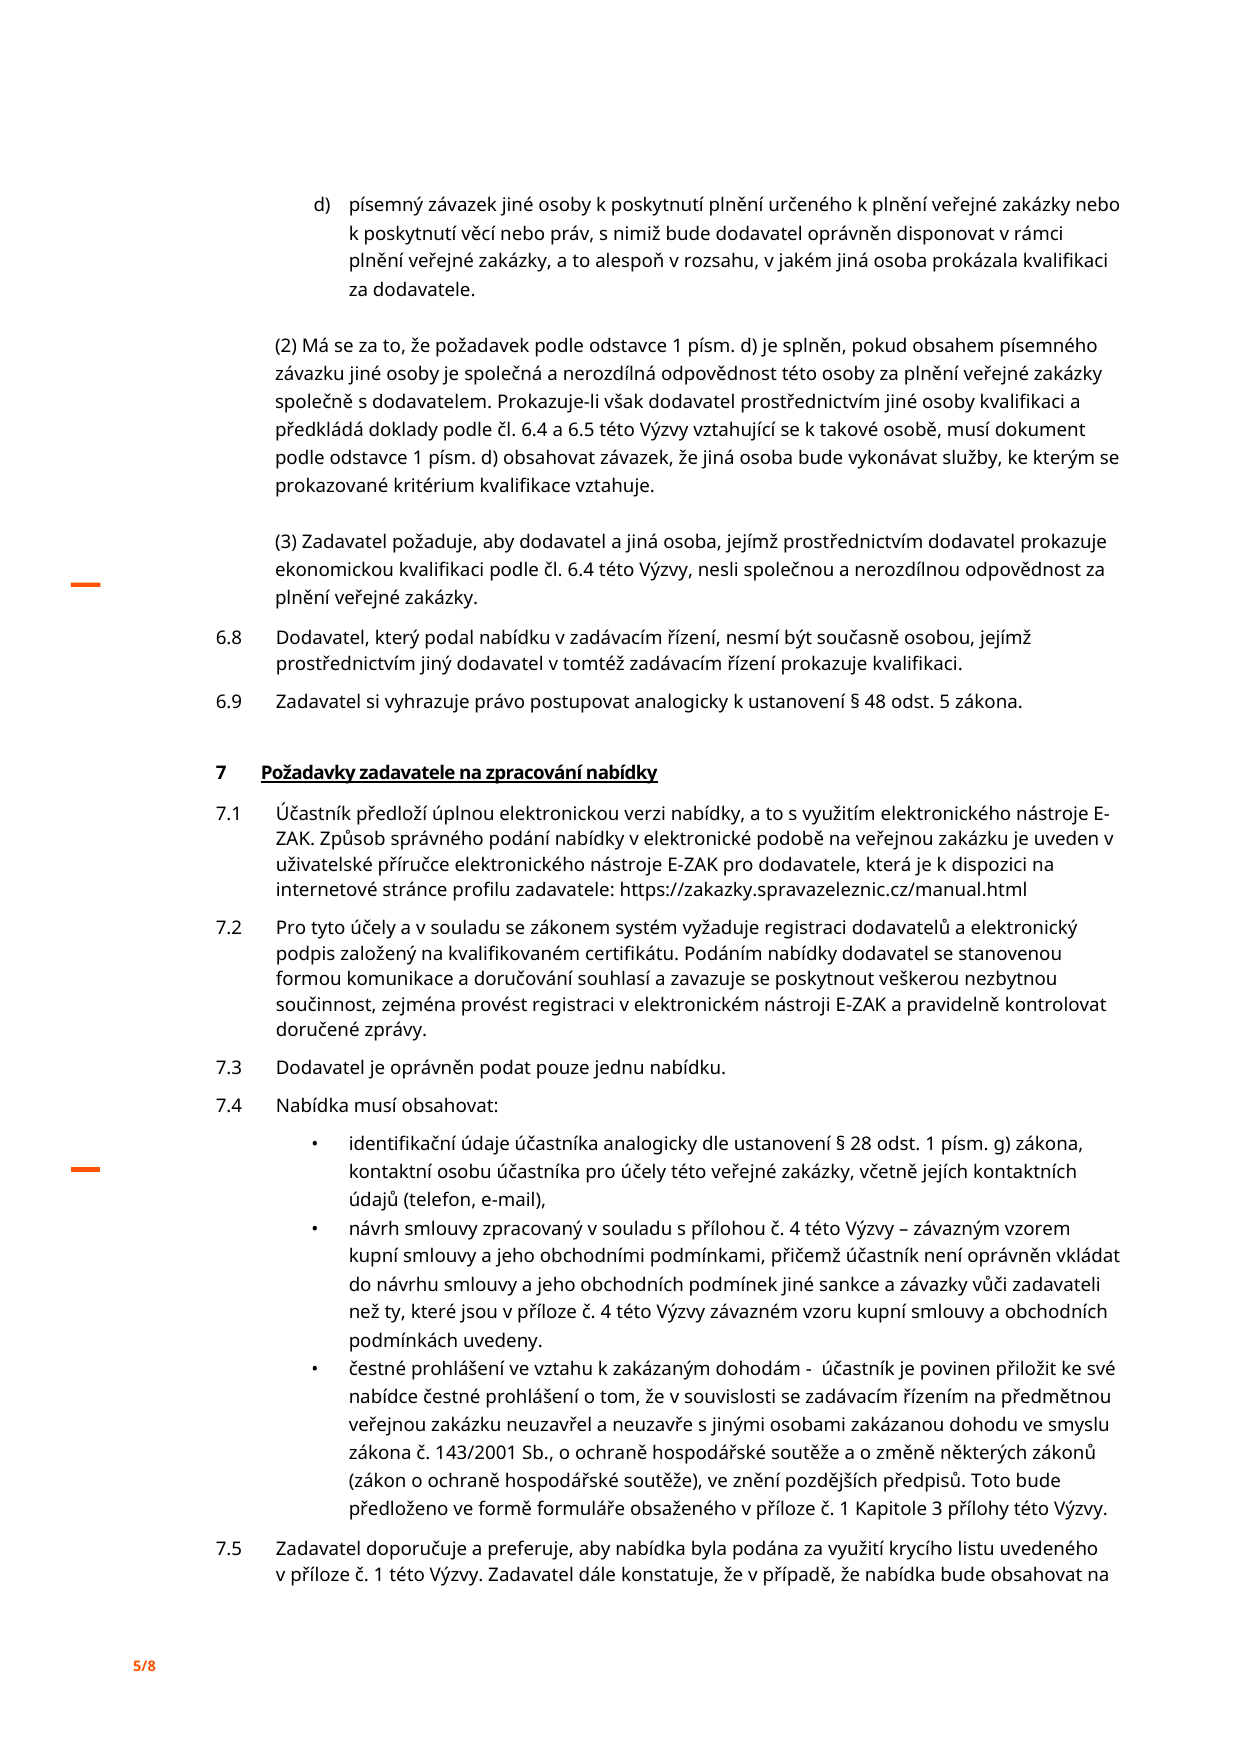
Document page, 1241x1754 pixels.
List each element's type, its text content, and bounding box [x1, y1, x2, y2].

subtitle Pro tyto účely a v souladu se zákonem systém vyžaduje registraci dodavatelů a elektronický podpis založený na kvalifikovaném certifikátu. Podáním nabídky dodavatel se stanovenou formou komunikace a doručování souhlasí a zavazuje se poskytnout veškerou nezbytnou součinnost, zejména provést registraci v elektronickém nástroji E-ZAK a pravidelně kontrolovat doručené zprávy. [216, 914, 1122, 1042]
list návrh smlouvy zpracovaný v souladu s přílohou č. 4 této Výzvy – závazným vzorem kupní smlouvy a jeho obchodními podmínkami, přičemž účastník není oprávněn vkládat do návrhu smlouvy a jeho obchodních podmínek jiné sankce a závazky vůči zadavateli než ty, které jsou v příloze č. 4 této Výzvy závazném vzoru kupní smlouvy a obchodních podmínkách uvedeny. [311, 1215, 1122, 1352]
list čestné prohlášení ve vztahu k zakázaným dohodám - účastník je povinen přiložit ke své nabídce čestné prohlášení o tom, že v souvislosti se zadávacím řízením na předmětnou veřejnou zakázku neuzavřel a neuzavře s jinými osobami zakázanou dohodu ve smyslu zákona č. 143/2001 Sb., o ochraně hospodářské soutěže a o změně některých zákonů (zákon o ochraně hospodářské soutěže), ve znění pozdějších předpisů. Toto bude předloženo ve formě formuláře obsaženého v příloze č. 1 Kapitole 3 přílohy této Výzvy. [311, 1355, 1122, 1521]
list písemný závazek jiné osoby k poskytnutí plnění určeného k plnění veřejné zakázky nebo k poskytnutí věcí nebo práv, s nimiž bude dodavatel oprávněn disponovat v rámci plnění veřejné zakázky, a to alespoň v rozsahu, v jakém jiná osoba prokázala kvalifikaci za dodavatele. [313, 192, 1122, 301]
subtitle Dodavatel, který podal nabídku v zadávacím řízení, nesmí být současně osobou, jejímž prostřednictvím jiný dodavatel v tomtéž zadávacím řízení prokazuje kvalifikaci. [216, 624, 1122, 676]
text (2) Má se za to, že požadavek podle odstavce 1 písm. d) je splněn, pokud obsahem písemného závazku jiné osoby je společná a nerozdílná odpovědnost této osoby za plnění veřejné zakázky společně s dodavatelem. Prokazuje-li však dodavatel prostřednictvím jiné osoby kvalifikaci a předkládá doklady podle čl. 6.4 a 6.5 této Výzvy vztahující se k takové osobě, musí dokument podle odstavce 1 písm. d) obsahovat závazek, že jiná osoba bude vykonávat služby, ke kterým se prokazované kritérium kvalifikace vztahuje. [275, 332, 1122, 497]
subtitle Zadavatel si vyhrazuje právo postupovat analogicky k ustanovení § 48 odst. 5 zákona. [216, 688, 1122, 714]
subtitle Dodavatel je oprávněn podat pouze jednu nabídku. [216, 1055, 1122, 1080]
subtitle Účastník předloží úplnou elektronickou verzi nabídky, a to s využitím elektronického nástroje E-ZAK. Způsob správného podání nabídky v elektronické podobě na veřejnou zakázku je uveden v uživatelské příručce elektronického nástroje E-ZAK pro dodavatele, která je k dispozici na internetové stránce profilu zadavatele: https://zakazky.spravazeleznic.cz/manual.html [216, 800, 1122, 902]
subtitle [216, 1536, 1122, 1587]
subtitle Nabídka musí obsahovat: [216, 1093, 1122, 1118]
text (3) Zadavatel požaduje, aby dodavatel a jiná osoba, jejímž prostřednictvím dodavatel prokazuje ekonomickou kvalifikaci podle čl. 6.4 této Výzvy, nesli společnou a nerozdílnou odpovědnost za plnění veřejné zakázky. [275, 528, 1122, 609]
list identifikační údaje účastníka analogicky dle ustanovení § 28 odst. 1 písm. g) zákona, kontaktní osobu účastníka pro účely této veřejné zakázky, včetně jejích kontaktních údajů (telefon, e-mail), [311, 1131, 1122, 1212]
subtitle Požadavky zadavatele na zpracování nabídky [216, 759, 1122, 785]
